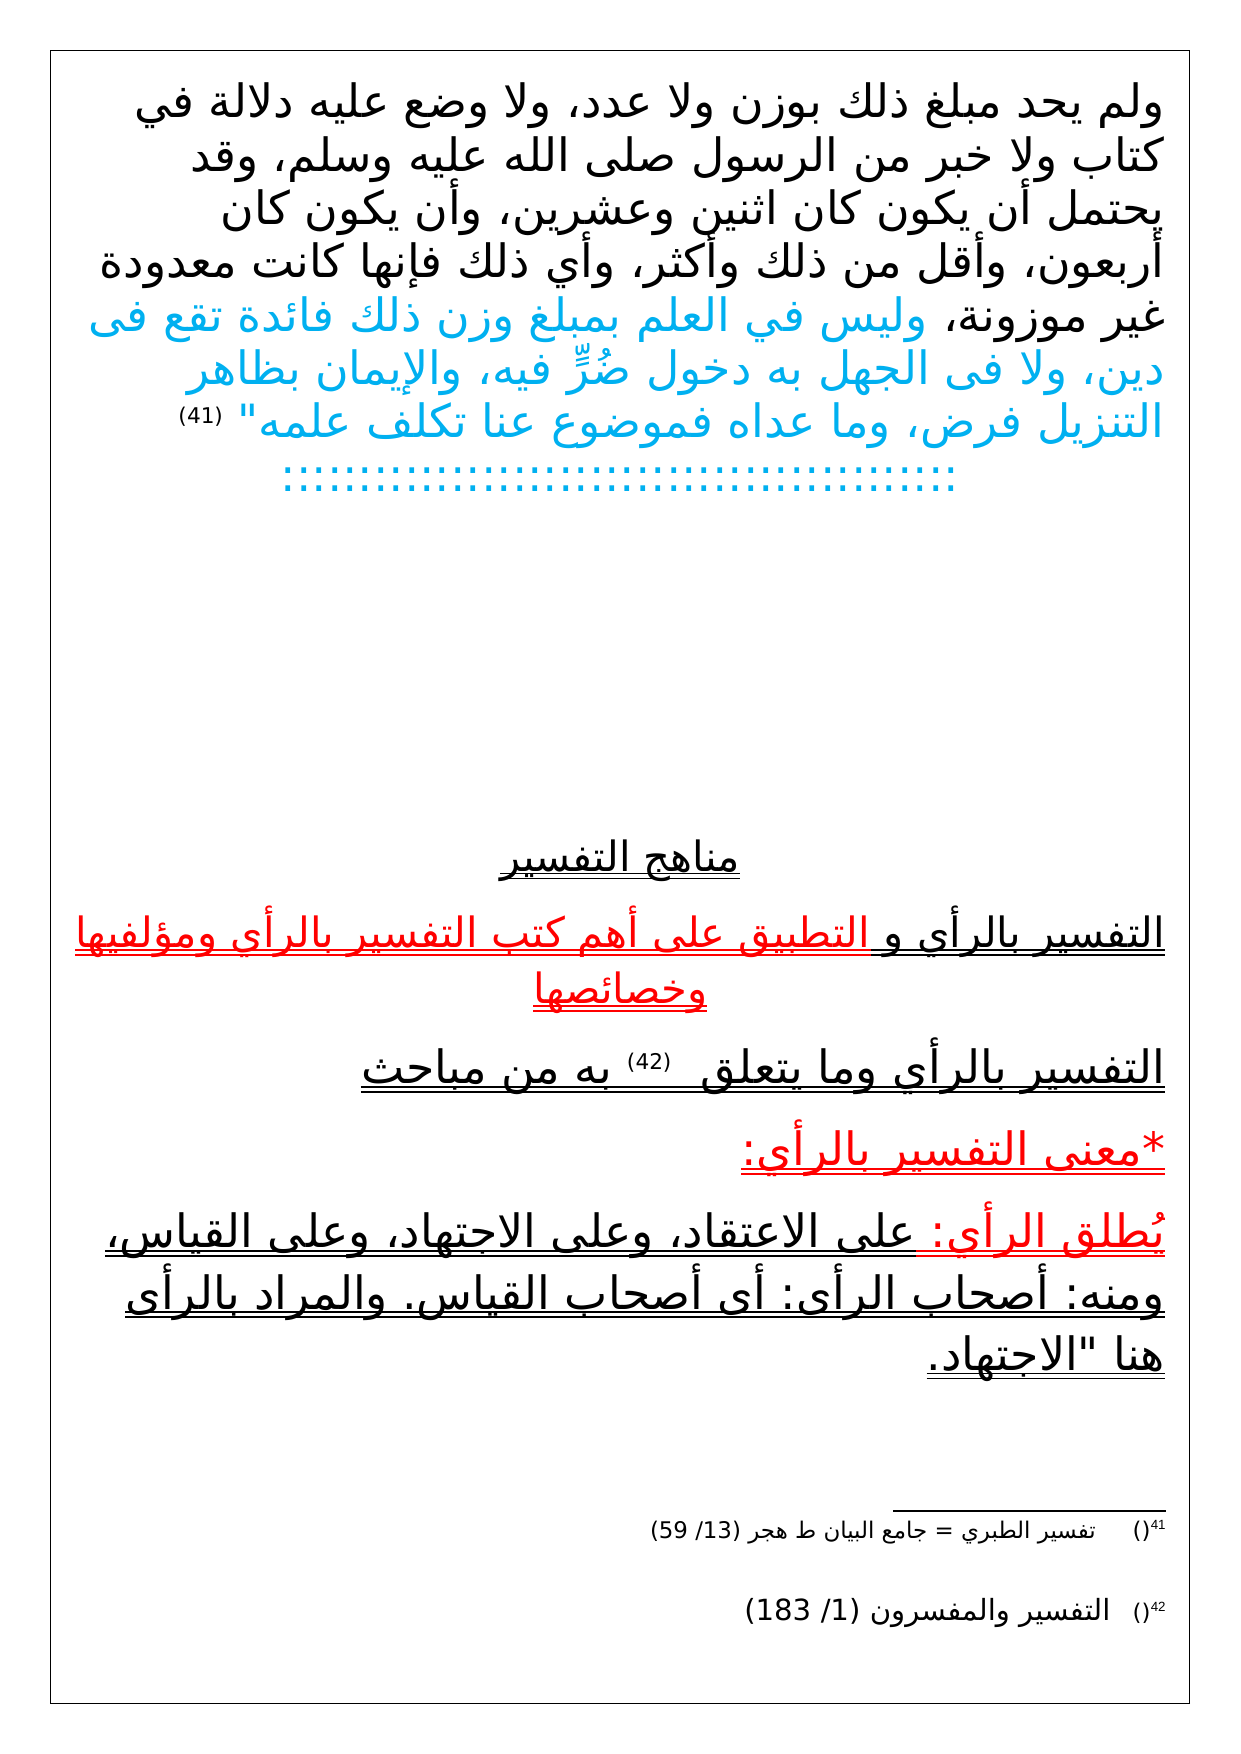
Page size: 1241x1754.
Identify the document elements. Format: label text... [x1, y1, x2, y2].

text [75, 75, 1165, 448]
text :::::::::::::::::::::::::::::::::::::::::::: [75, 448, 1165, 502]
text يُطلق الرأي: على الاعتقاد، وعلى الاجتهاد، وعلى القياس، ومنه: أصحاب الرأى: أى أصحاب القياس. والمراد بالرأى هنا "الاجتهاد. [75, 1205, 1165, 1381]
text مناهج التفسير [75, 832, 1165, 881]
text التفسير بالرأي و التطبيق على أهم كتب التفسير بالرأي ومؤلفيها وخصائصها [75, 909, 1165, 949]
text التفسير بالرأي و التطبيق على أهم كتب التفسير بالرأي ومؤلفيها وخصائصها [75, 956, 1165, 1013]
text *معنى التفسير بالرأي: [75, 1123, 1165, 1177]
text التفسير بالرأي وما يتعلق () به من مباحث [75, 1041, 1165, 1094]
